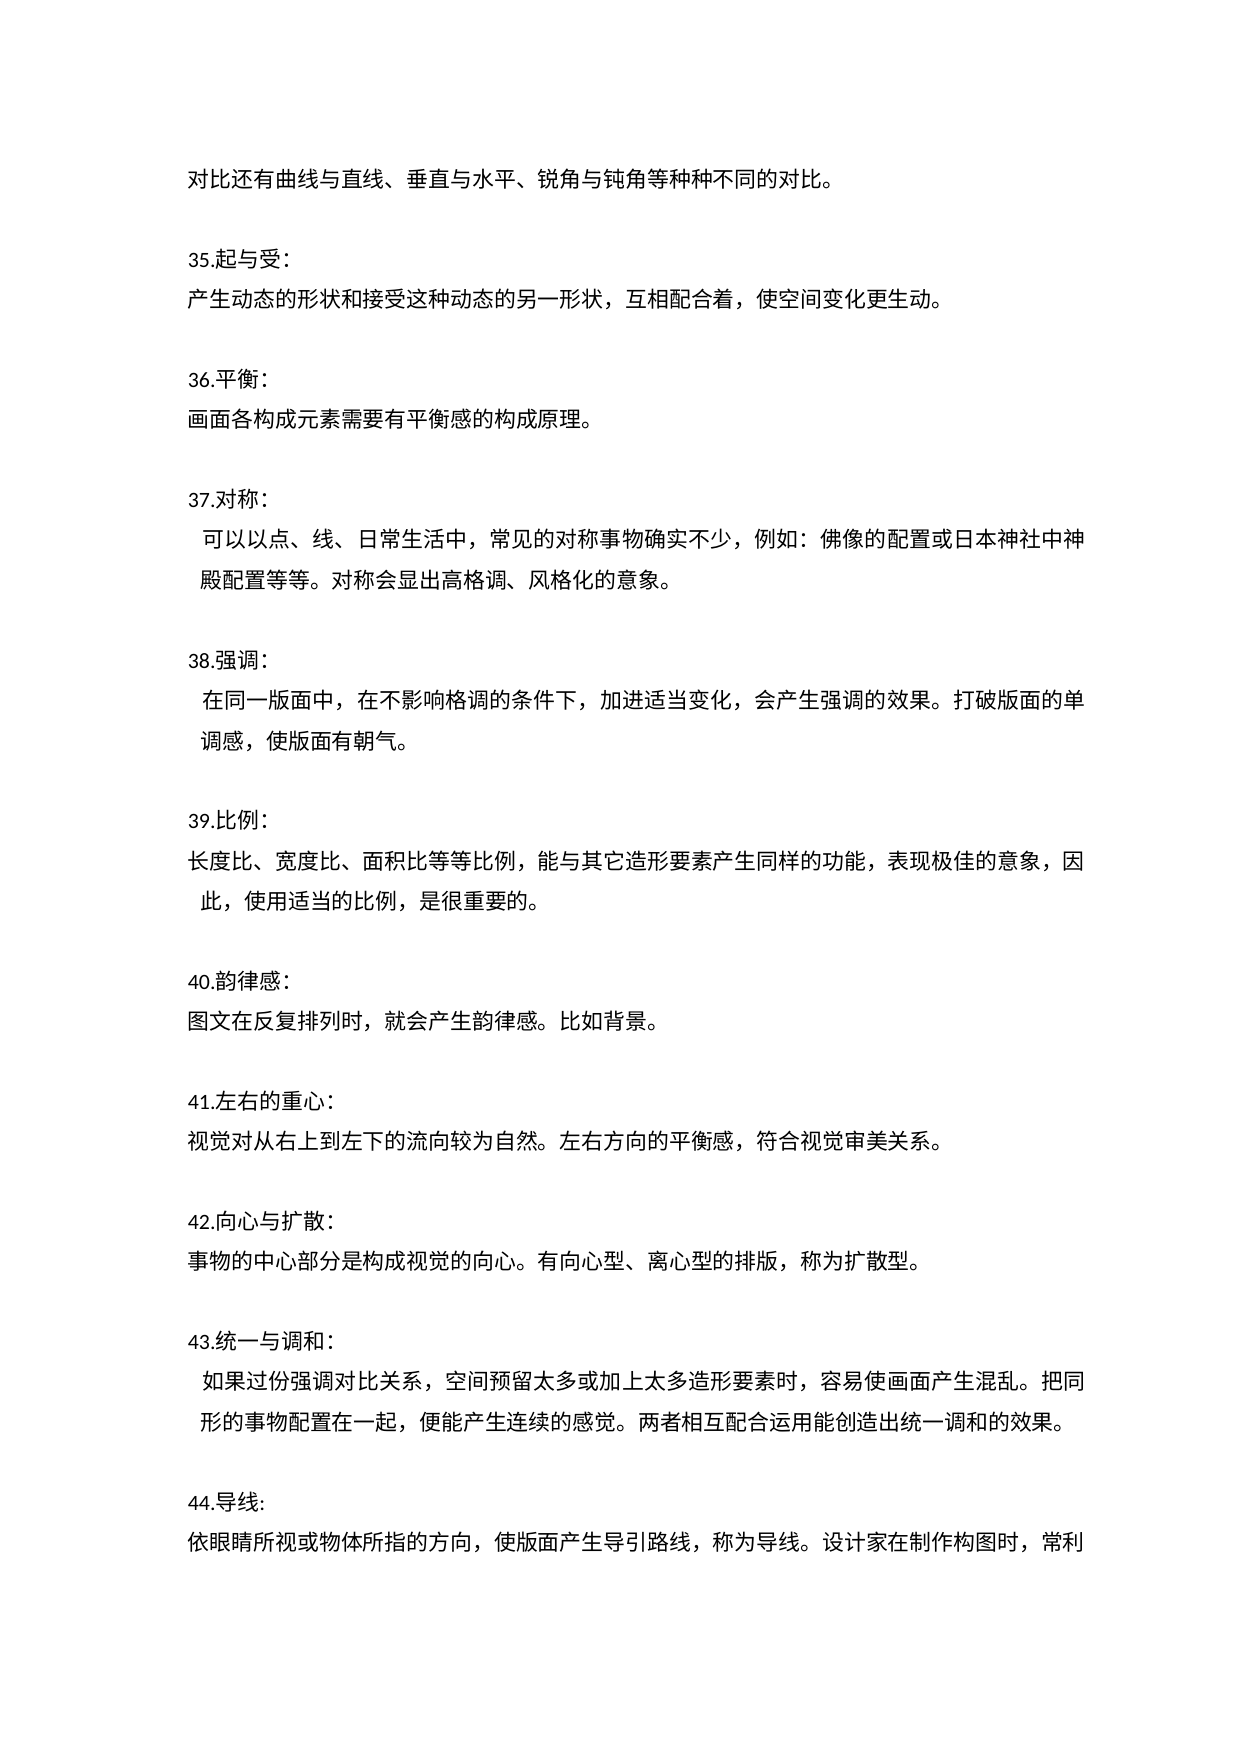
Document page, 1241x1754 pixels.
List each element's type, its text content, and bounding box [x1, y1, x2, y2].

text 事物的中心部分是构成视觉的向心。有向心型、离心型的排版，称为扩散型。 [188, 1244, 1088, 1276]
text 对比还有曲线与直线、垂直与水平、锐角与钝角等种种不同的对比。 [188, 162, 1088, 194]
text 可以以点、线、日常生活中，常见的对称事物确实不少，例如：佛像的配置或日本神社中神殿配置等等。对称会显出高格调、风格化的意象。 [200, 522, 1088, 595]
text 画面各构成元素需要有平衡感的构成原理。 [188, 402, 1088, 434]
text 36.平衡： [188, 362, 1088, 394]
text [188, 1524, 1088, 1557]
text 39.比例： [188, 803, 1088, 835]
text 产生动态的形状和接受这种动态的另一形状，互相配合着，使空间变化更生动。 [188, 282, 1088, 314]
text 42.向心与扩散： [188, 1203, 1088, 1236]
text 在同一版面中，在不影响格调的条件下，加进适当变化，会产生强调的效果。打破版面的单调感，使版面有朝气。 [200, 683, 1088, 756]
text 35.起与受： [188, 242, 1088, 274]
text 图文在反复排列时，就会产生韵律感。比如背景。 [188, 1004, 1088, 1036]
text 视觉对从右上到左下的流向较为自然。左右方向的平衡感，符合视觉审美关系。 [188, 1124, 1088, 1156]
text 长度比、宽度比、面积比等等比例，能与其它造形要素产生同样的功能，表现极佳的意象，因此，使用适当的比例，是很重要的。 [188, 843, 1088, 916]
text 41.左右的重心： [188, 1083, 1088, 1116]
text 40.韵律感： [188, 963, 1088, 996]
text 43.统一与调和： [188, 1323, 1088, 1356]
text 44.导线: [188, 1484, 1088, 1517]
text 38.强调： [188, 642, 1088, 675]
text 如果过份强调对比关系，空间预留太多或加上太多造形要素时，容易使画面产生混乱。把同形的事物配置在一起，便能产生连续的感觉。两者相互配合运用能创造出统一调和的效果。 [200, 1364, 1088, 1437]
text 37.对称： [188, 482, 1088, 514]
